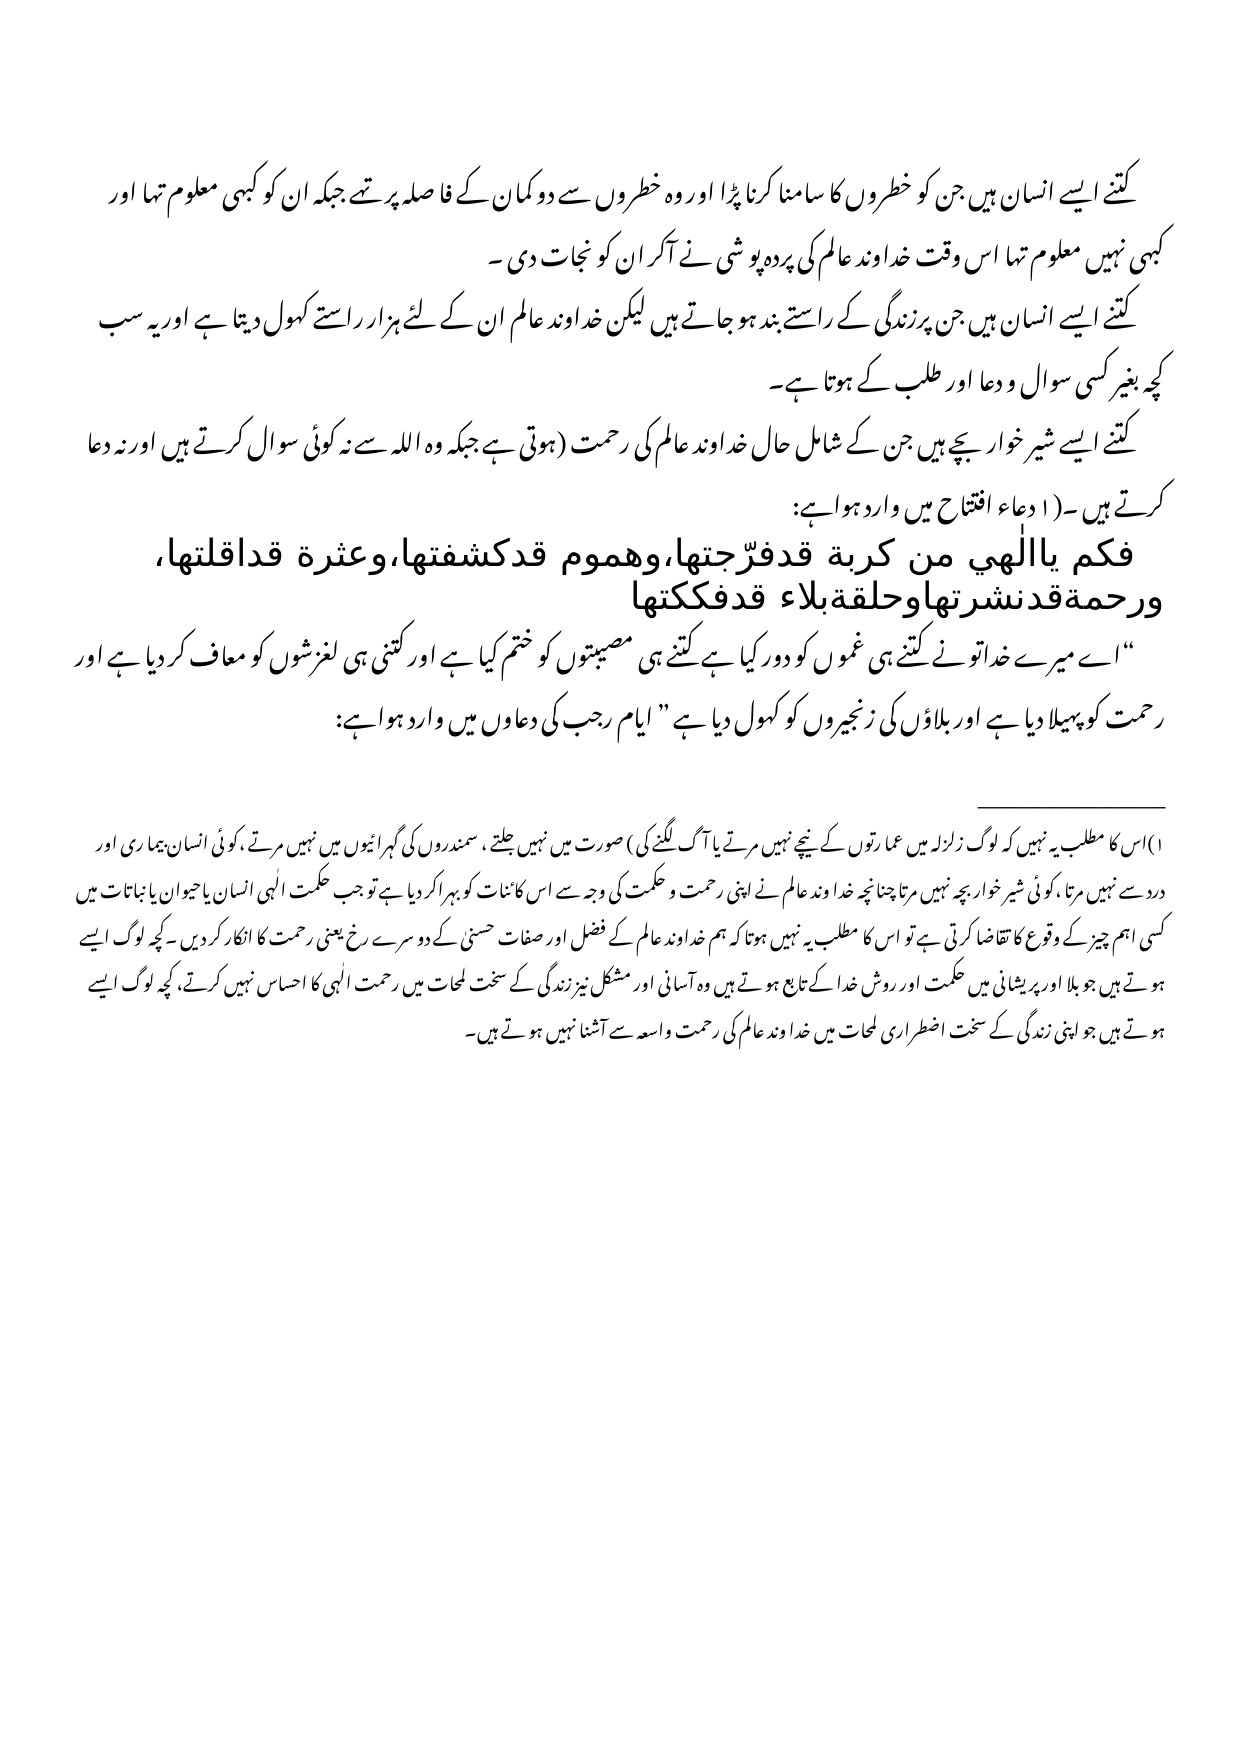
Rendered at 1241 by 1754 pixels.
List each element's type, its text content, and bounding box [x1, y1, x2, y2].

text کتنے ایسے انسان ہيں جن کو خطروں کا سامنا کرنا پڑا اور وہ خطروں سے دو کمان کے فا صلہ پر تهے جبکہ ان کو کبهی معلوم تها اور کبهی نہيں معلوم تها اس وقت خداوند عالم کی پردہ پو شی نے آکر ان کو نجات دی ۔ [75, 156, 1165, 281]
text ____________________ ١)اس کا مطلب یہ نہيں کہ لوگ زلزلہ ميں عما رتوں کے نيچے نہيں مرتے یا آگ لگنے کی ) صورت ميں نہيں جلتے ، سمندروں کی گہرا ئيوں ميں نہيں مرتے ،کو ئی انسان بيما ری اور درد سے نہيں مرتا ،کو ئی شير خوار بچہ نہيں مرتا چنانچہ خدا وند عالم نے اپنی رحمت و حکمت کی وجہ سے اس کا ئنات کو بہراکر دیا ہے تو جب حکمت الٰہی انسان یاحيوان یا نباتات ميں کسی اہم چيز کے وقوع کا تقاضا کر تی ہے تو اس کا مطلب یہ نہيں ہوتا کہ ہم خداوند عالم کے فضل اور صفات حسنیٰ کے دو سرے رخ یعنی رحمت کا انکار کر دیں ۔کچه لوگ ایسے ہو تے ہيں جو بلا اور پریشانی ميں حکمت اور روش خدا کے تا بع ہو تے ہيں وہ آسانی اور مشکل نيز زند گی کے سخت لمحات ميں رحمت الٰہی کا احساس نہيں کرتے، کچه لوگ ایسے ہو تے ہيں جو اپنی زند گی کے سخت اضطراری لمحات ميں خدا وند عالم کی رحمت واسعہ سے آشنا نہيں ہو تے ہيں۔ [75, 768, 1165, 1050]
text کتنے ایسے شير خوار بچے ہيں جن کے شامل حال خداوند عالم کی رحمت (ہوتی ہے جبکہ وہ الله سے نہ کوئی سوال کرتے ہيں اور نہ دعا کرتے ہيں ۔(١ دعاء افتتاح ميں وارد ہواہے: [75, 406, 1165, 531]
text “اے ميرے خداتو نے کتنے ہی غمو ں کو دور کيا ہے کتنے ہی مصيبتوں کو ختم کيا ہے اور کتنی ہی لغزشوں کو معاف کر دیا ہے اور رحمت کو پهيلا دیا ہے اور بلاؤں کی زنجيروں کو کهول دیا ہے ” ایام رجب کی دعاوں ميں وارد ہواہے: [75, 618, 1165, 743]
text فکم یاالٰهي من کربة قدفرّجتها،وهموم قدکشفتها،وعثرة قداقلتها، ورحمةقدنشرتهاوحلقةبلاء قدفککتها [75, 531, 1165, 618]
text کتنے ایسے انسان ہيں جن پرزندگی کے راستے بند ہو جاتے ہيں ليکن خداوند عالم ان کے لئے ہزار راستے کهول دیتا ہے اور یہ سب کچه بغير کسی سوال و دعا اور طلب کے ہوتا ہے۔ [75, 281, 1165, 406]
